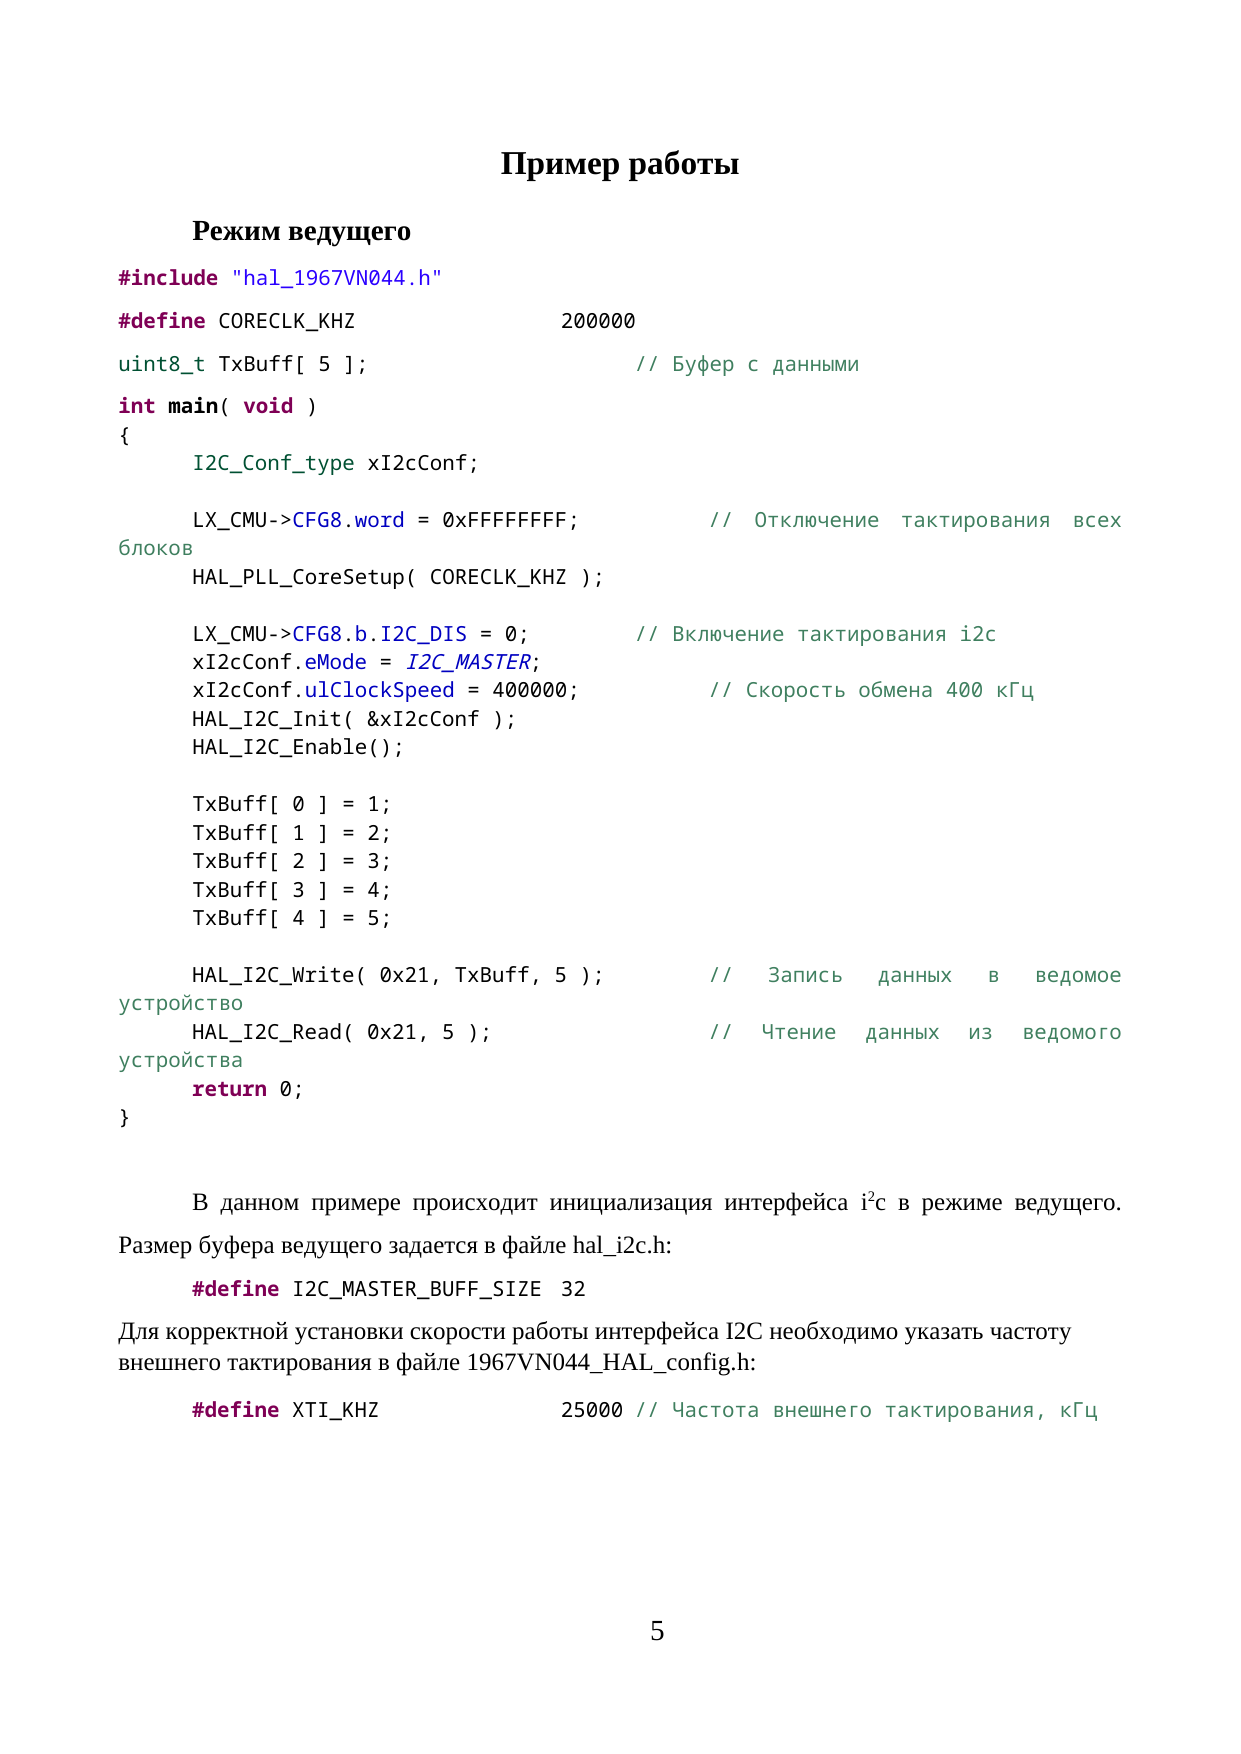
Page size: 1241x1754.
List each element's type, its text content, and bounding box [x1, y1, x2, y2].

text xI2cConf.ulClockSpeed = 400000; // Скорость обмена 400 кГц [118, 676, 1122, 704]
text Для корректной установки скорости работы интерфейса I2C необходимо указать частоту внешнего тактирования в файле 1967VN044_HAL_config.h: [118, 1316, 1122, 1376]
text return 0; [118, 1074, 1122, 1102]
text xI2cConf.eMode = I2C_MASTER; [118, 647, 1122, 676]
text #include "hal_1967VN044.h" [118, 263, 1122, 292]
text #define CORECLK_KHZ 200000 [118, 306, 1122, 334]
text TxBuff[ 0 ] = 1; [118, 789, 1122, 818]
text #define XTI_KHZ 25000 // Частота внешнего тактирования, кГц [118, 1395, 1122, 1423]
text HAL_I2C_Init( &xI2cConf ); [118, 704, 1122, 732]
text I2C_Conf_type xI2cConf; [118, 448, 1122, 477]
text } [118, 1102, 1122, 1131]
text HAL_I2C_Enable(); [118, 732, 1122, 761]
text TxBuff[ 2 ] = 3; [118, 846, 1122, 875]
text HAL_PLL_CoreSetup( CORECLK_KHZ ); [118, 562, 1122, 590]
text HAL_I2C_Read( 0x21, 5 ); // Чтение данных из ведомого устройства [118, 1017, 1122, 1074]
text int main( void ) [118, 391, 1122, 420]
subtitle Режим ведущего [118, 213, 1122, 247]
text #define I2C_MASTER_BUFF_SIZE 32 [118, 1274, 1122, 1302]
text В данном примере происходит инициализация интерфейса i2c в режиме ведущего. Размер буфера ведущего задается в файле hal_i2c.h: [118, 1187, 1122, 1259]
text { [118, 420, 1122, 448]
text HAL_I2C_Write( 0x21, TxBuff, 5 ); // Запись данных в ведомое устройство [118, 960, 1122, 1017]
subtitle Пример работы [118, 143, 1122, 181]
text TxBuff[ 1 ] = 2; [118, 818, 1122, 846]
text LX_CMU->CFG8.b.I2C_DIS = 0; // Включение тактирования i2c [118, 619, 1122, 647]
text TxBuff[ 3 ] = 4; [118, 875, 1122, 903]
text uint8_t TxBuff[ 5 ]; // Буфер с данными [118, 349, 1122, 377]
text LX_CMU->CFG8.word = 0xFFFFFFFF; // Отключение тактирования всех блоков [118, 505, 1122, 562]
text TxBuff[ 4 ] = 5; [118, 903, 1122, 932]
